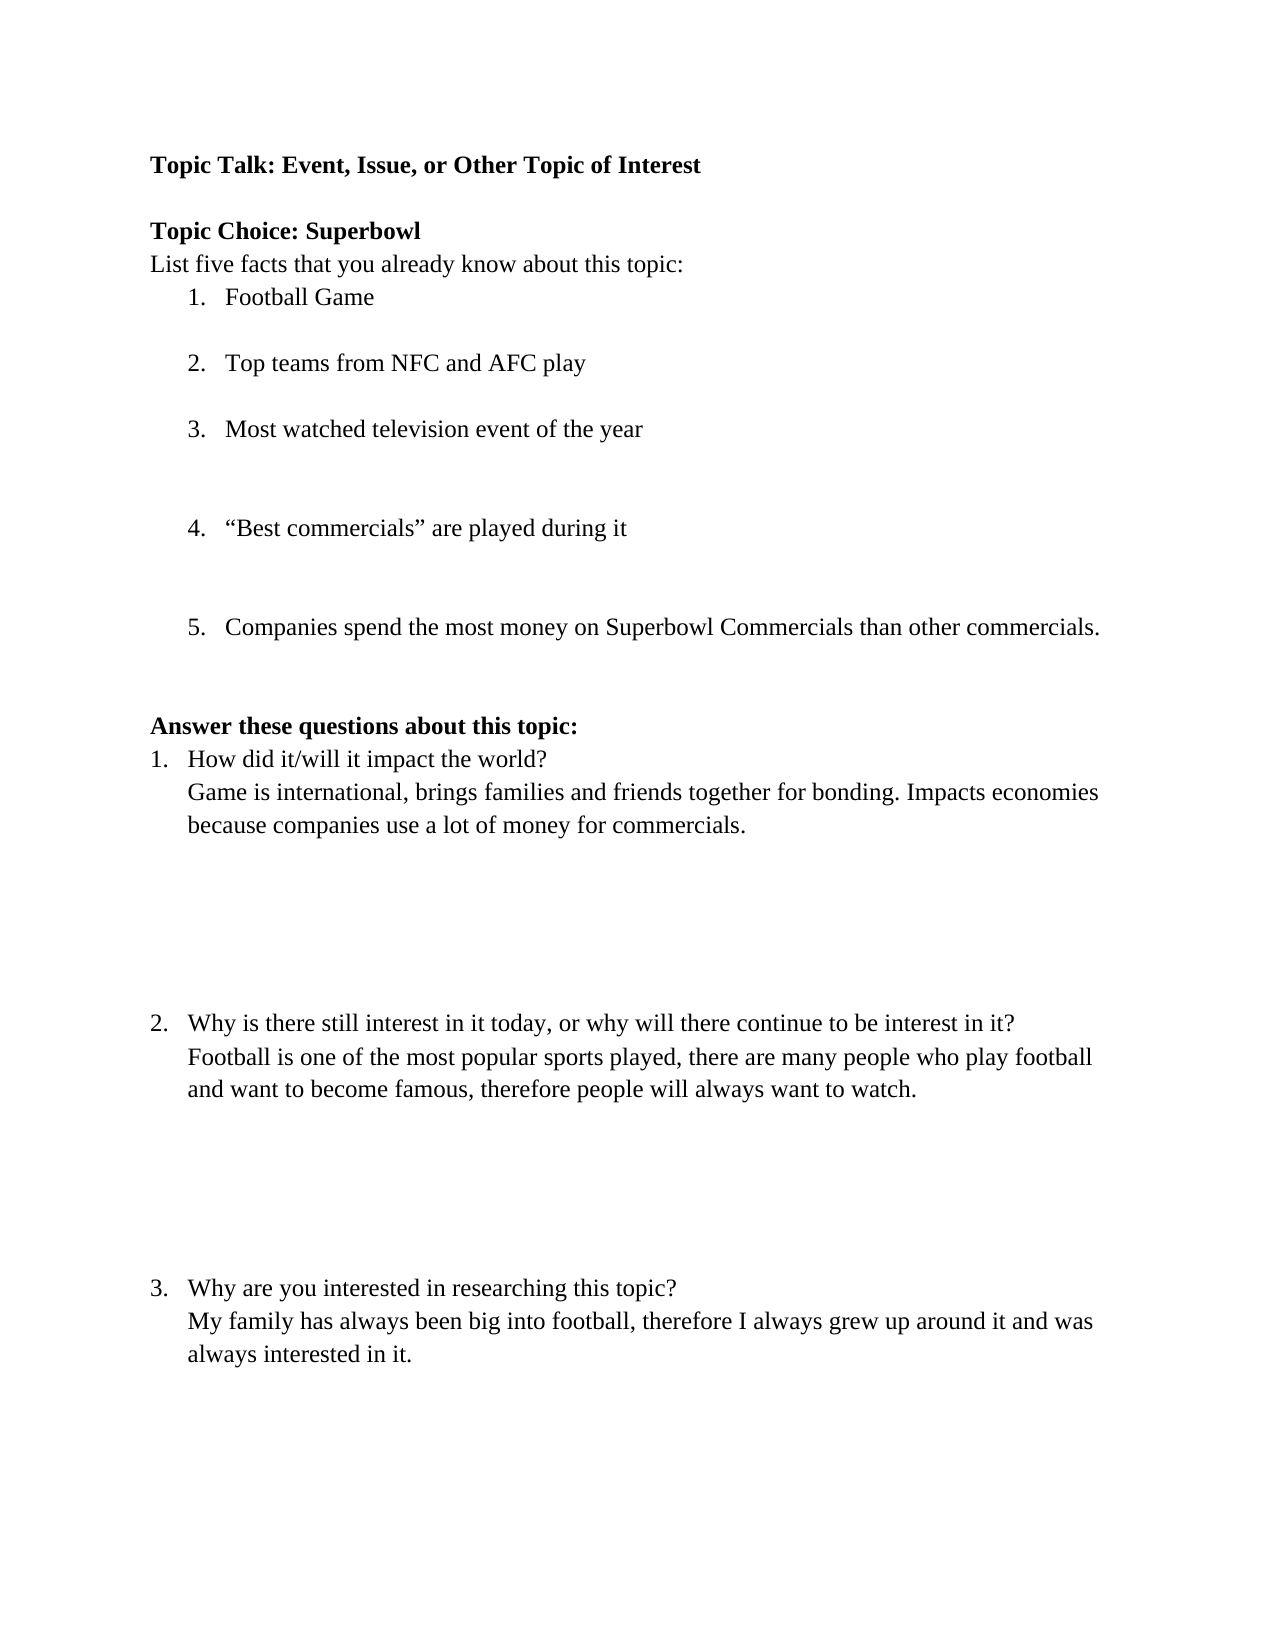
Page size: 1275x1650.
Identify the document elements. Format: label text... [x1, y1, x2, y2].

list Why is there still interest in it today, or why will there continue to be interest in it? [150, 1008, 1125, 1037]
list How did it/will it impact the world? [150, 744, 1125, 773]
list Game is international, brings families and friends together for bonding. Impacts economies because companies use a lot of money for commercials. [187, 777, 1125, 839]
list Companies spend the most money on Superbowl Commercials than other commercials. [187, 612, 1125, 641]
text Topic Talk: Event, Issue, or Other Topic of Interest [150, 150, 1125, 179]
list “Best commercials” are played during it [187, 513, 1125, 542]
list My family has always been big into football, therefore I always grew up around it and was always interested in it. [187, 1306, 1125, 1367]
text Topic Choice: Superbowl [150, 216, 1125, 245]
list Most watched television event of the year [187, 414, 1125, 443]
list Football is one of the most popular sports played, there are many people who play football and want to become famous, therefore people will always want to watch. [187, 1042, 1125, 1103]
list Top teams from NFC and AFC play [187, 348, 1125, 377]
list Why are you interested in researching this topic? [150, 1273, 1125, 1301]
text List five facts that you already know about this topic: [150, 249, 1125, 278]
text Answer these questions about this topic: [150, 711, 1125, 740]
list Football Game [187, 282, 1125, 311]
